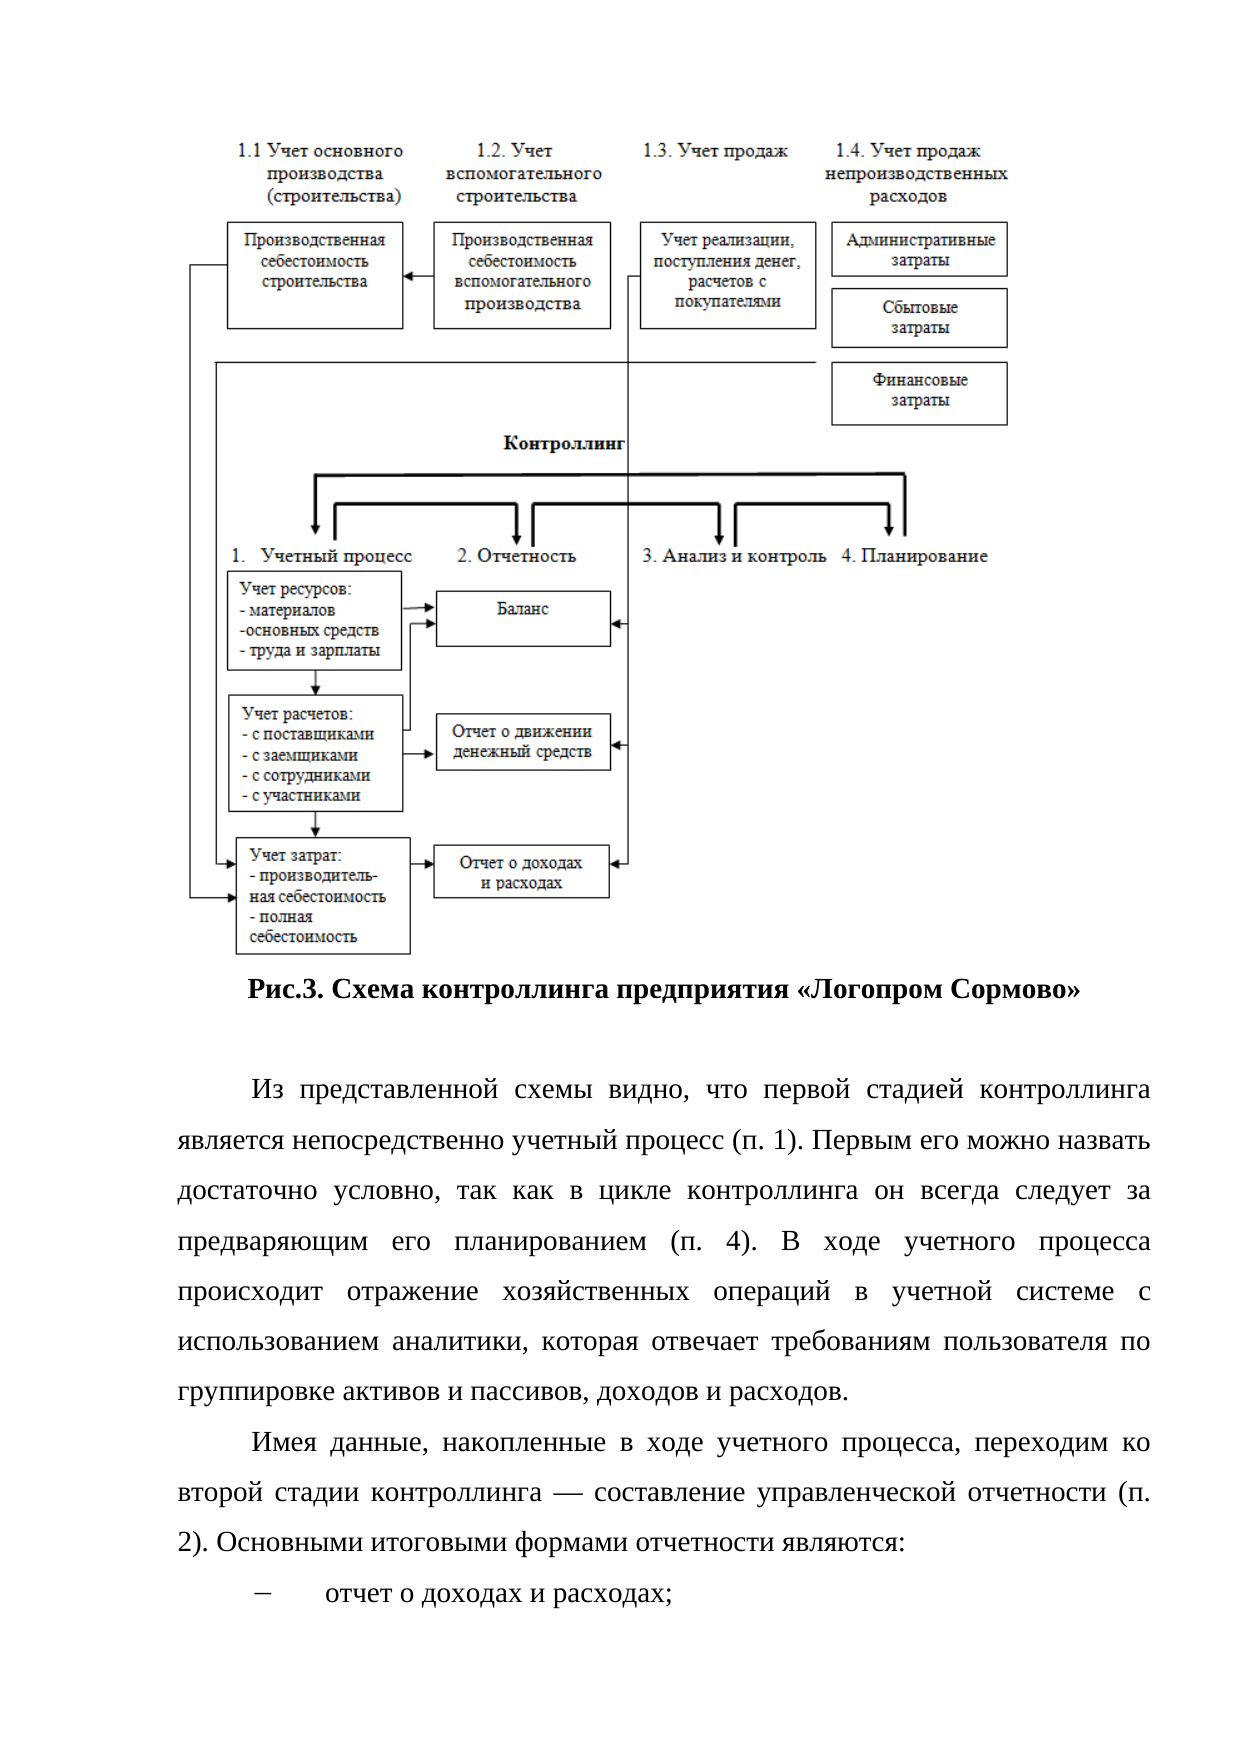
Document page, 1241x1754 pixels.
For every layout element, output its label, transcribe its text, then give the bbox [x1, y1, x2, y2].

list отчет о доходах и расходах; [177, 1575, 1152, 1608]
picture [177, 123, 1018, 971]
text Имея данные, накопленные в ходе учетного процесса, переходим ко второй стадии контроллинга — составление управленческой отчетности (п. 2). Основными итоговыми формами отчетности являются: [177, 1424, 1152, 1558]
text Из представленной схемы видно, что первой стадией контроллинга является непосредственно учетный процесс (п. 1). Первым его можно назвать достаточно условно, так как в цикле контроллинга он всегда следует за предваряющим его планированием (п. 4). В ходе учетного процесса происходит отражение хозяйственных операций в учетной системе с использованием аналитики, которая отвечает требованиям пользователя по группировке активов и пассивов, доходов и расходов. [177, 1072, 1152, 1407]
text Рис.3. Схема контроллинга предприятия «Логопром Сормово» [177, 971, 1152, 1004]
